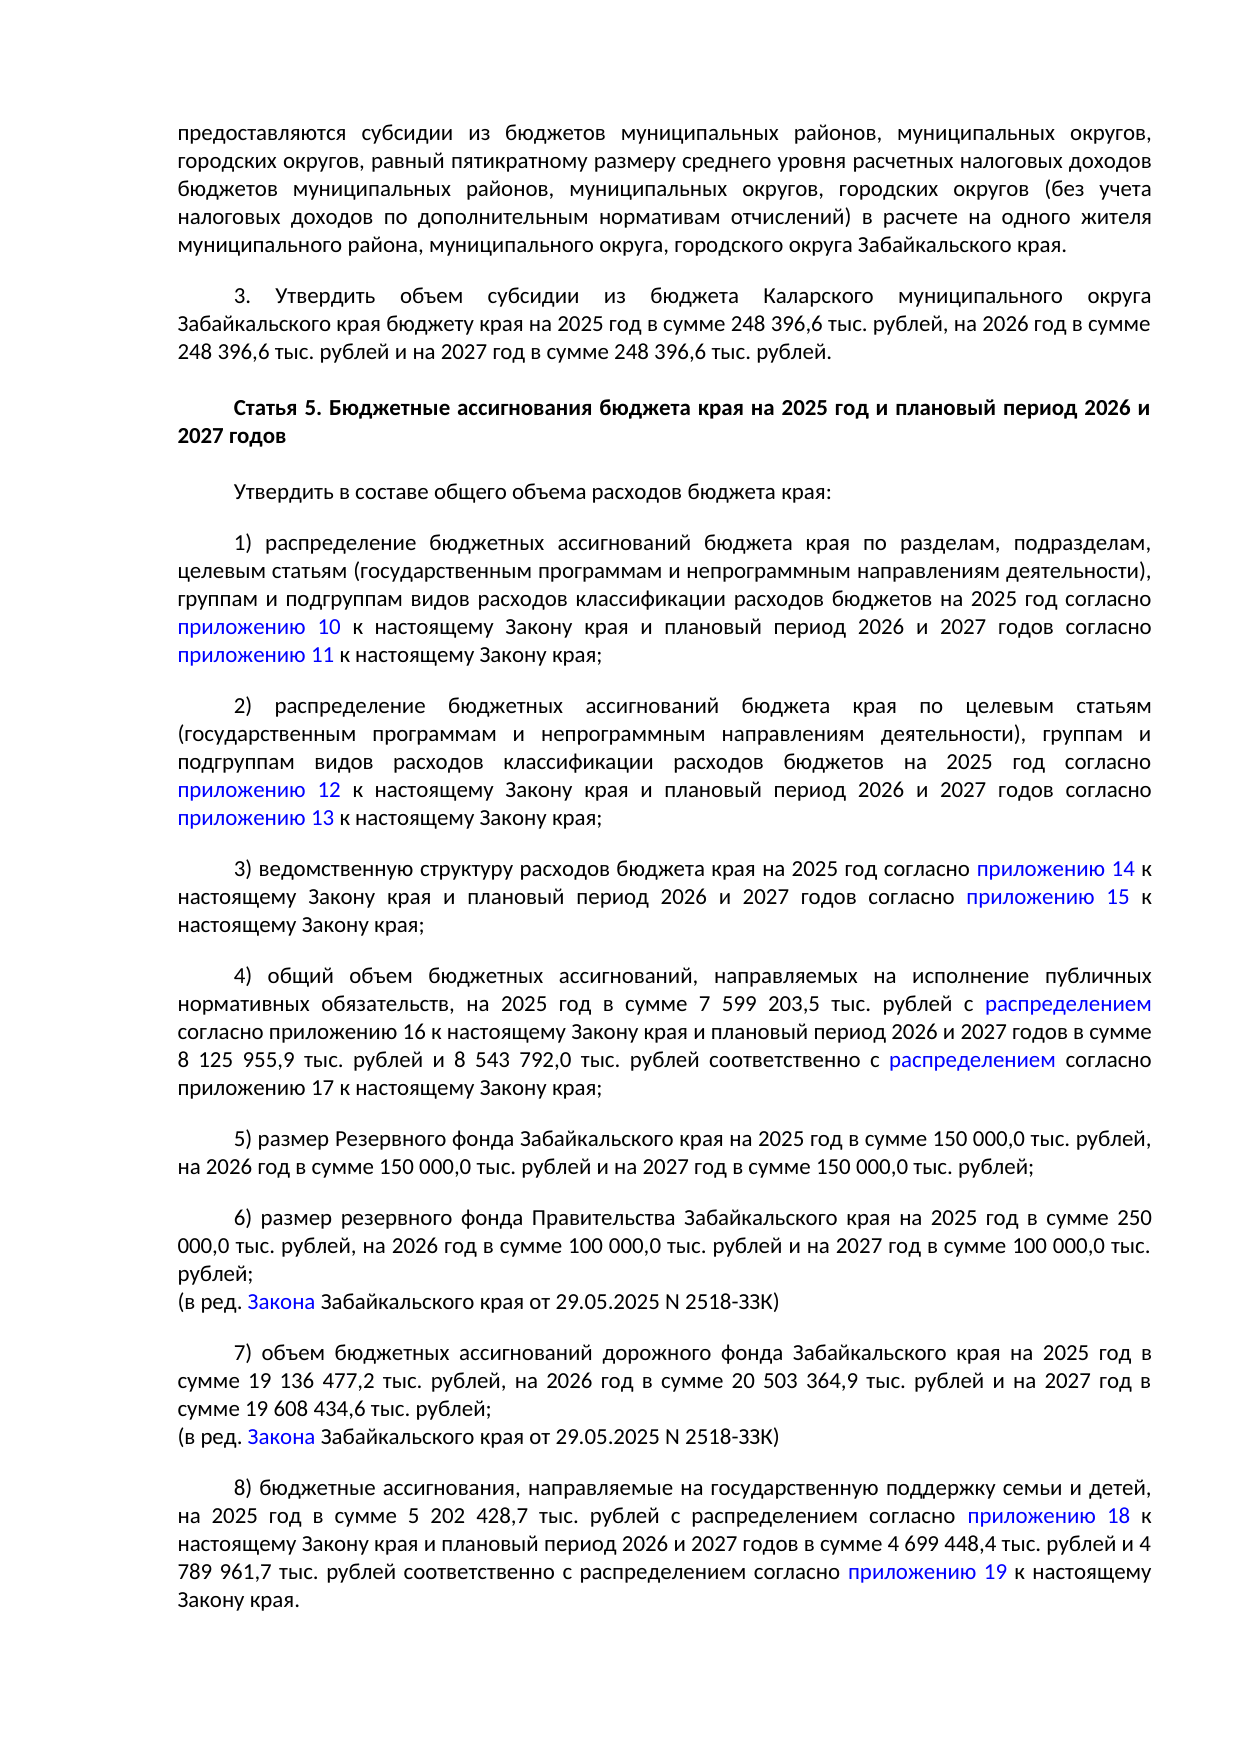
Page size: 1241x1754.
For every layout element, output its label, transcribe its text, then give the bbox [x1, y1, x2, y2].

text 1) распределение бюджетных ассигнований бюджета края по разделам, подразделам, целевым статьям (государственным программам и непрограммным направлениям деятельности), группам и подгруппам видов расходов классификации расходов бюджетов на 2025 год согласно приложению 10 к настоящему Закону края и плановый период 2026 и 2027 годов согласно приложению 11 к настоящему Закону края; [177, 528, 1152, 668]
text 6) размер резервного фонда Правительства Забайкальского края на 2025 год в сумме 250 000,0 тыс. рублей, на 2026 год в сумме 100 000,0 тыс. рублей и на 2027 год в сумме 100 000,0 тыс. рублей; [177, 1203, 1152, 1287]
text 2) распределение бюджетных ассигнований бюджета края по целевым статьям (государственным программам и непрограммным направлениям деятельности), группам и подгруппам видов расходов классификации расходов бюджетов на 2025 год согласно приложению 12 к настоящему Закону края и плановый период 2026 и 2027 годов согласно приложению 13 к настоящему Закону края; [177, 691, 1152, 831]
text 3) ведомственную структуру расходов бюджета края на 2025 год согласно приложению 14 к настоящему Закону края и плановый период 2026 и 2027 годов согласно приложению 15 к настоящему Закону края; [177, 854, 1152, 938]
text 8) бюджетные ассигнования, направляемые на государственную поддержку семьи и детей, на 2025 год в сумме 5 202 428,7 тыс. рублей с распределением согласно приложению 18 к настоящему Закону края и плановый период 2026 и 2027 годов в сумме 4 699 448,4 тыс. рублей и 4 789 961,7 тыс. рублей соответственно с распределением согласно приложению 19 к настоящему Закону края. [177, 1473, 1152, 1613]
text 3. Утвердить объем субсидии из бюджета Каларского муниципального округа Забайкальского края бюджету края на 2025 год в сумме 248 396,6 тыс. рублей, на 2026 год в сумме 248 396,6 тыс. рублей и на 2027 год в сумме 248 396,6 тыс. рублей. [177, 281, 1152, 365]
text (в ред. Закона Забайкальского края от 29.05.2025 N 2518-ЗЗК) [177, 1422, 1152, 1450]
text 5) размер Резервного фонда Забайкальского края на 2025 год в сумме 150 000,0 тыс. рублей, на 2026 год в сумме 150 000,0 тыс. рублей и на 2027 год в сумме 150 000,0 тыс. рублей; [177, 1124, 1152, 1180]
text (в ред. Закона Забайкальского края от 29.05.2025 N 2518-ЗЗК) [177, 1287, 1152, 1315]
title Статья 5. Бюджетные ассигнования бюджета края на 2025 год и плановый период 2026 и 2027 годов [177, 393, 1152, 449]
text 4) общий объем бюджетных ассигнований, направляемых на исполнение публичных нормативных обязательств, на 2025 год в сумме 7 599 203,5 тыс. рублей с распределением согласно приложению 16 к настоящему Закону края и плановый период 2026 и 2027 годов в сумме 8 125 955,9 тыс. рублей и 8 543 792,0 тыс. рублей соответственно с распределением согласно приложению 17 к настоящему Закону края; [177, 961, 1152, 1101]
text 7) объем бюджетных ассигнований дорожного фонда Забайкальского края на 2025 год в сумме 19 136 477,2 тыс. рублей, на 2026 год в сумме 20 503 364,9 тыс. рублей и на 2027 год в сумме 19 608 434,6 тыс. рублей; [177, 1338, 1152, 1422]
text Утвердить в составе общего объема расходов бюджета края: [177, 477, 1152, 505]
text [177, 118, 1152, 258]
